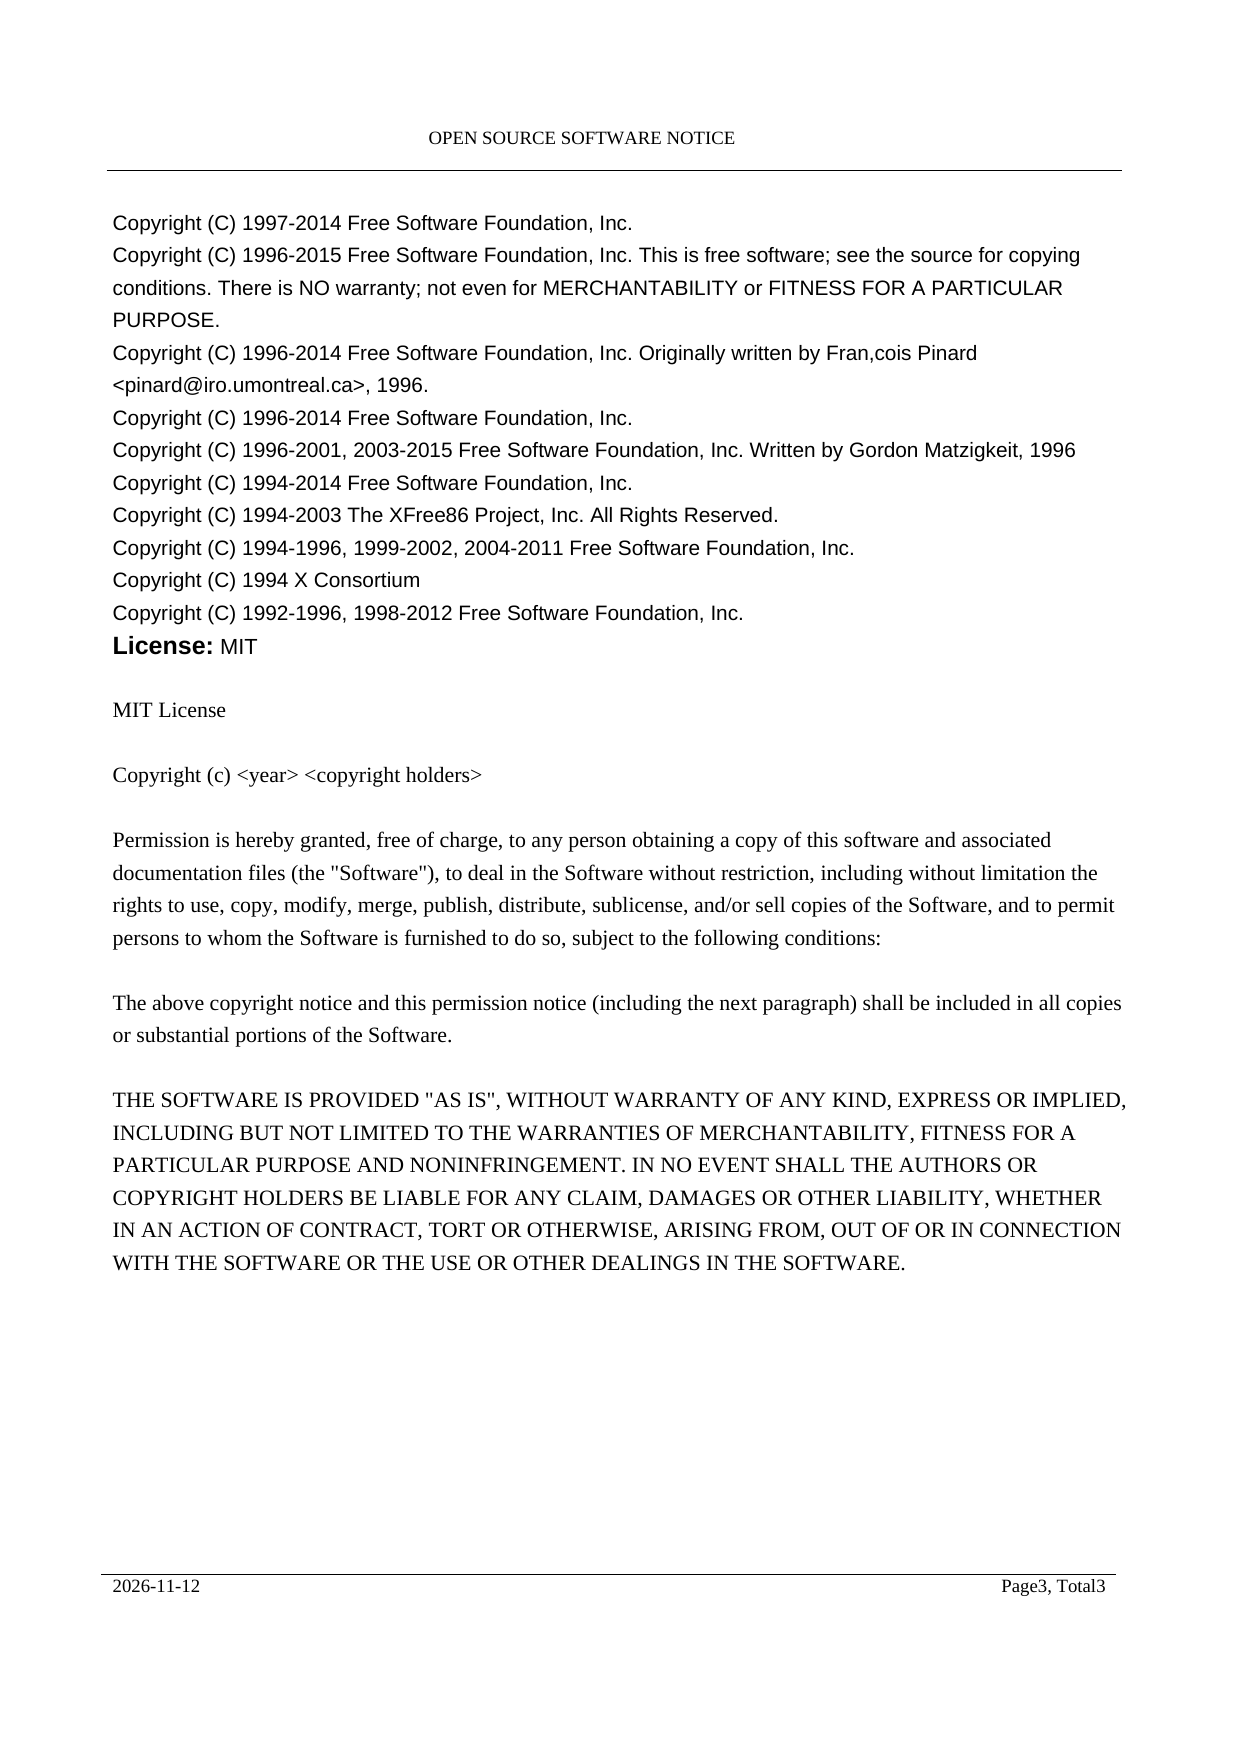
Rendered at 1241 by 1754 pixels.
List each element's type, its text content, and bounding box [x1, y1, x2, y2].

text Copyright (C) 1994 X Consortium [112, 564, 1128, 596]
text Copyright (C) 1994-2014 Free Software Foundation, Inc. [112, 466, 1128, 499]
text License: MIT MIT License Copyright (c) <year> <copyright holders> Permission is hereby granted, free of charge, to any person obtaining a copy of this software and associated documentation files (the "Software"), to deal in the Software without restriction, including without limitation the rights to use, copy, modify, merge, publish, distribute, sublicense, and/or sell copies of the Software, and to permit persons to whom the Software is furnished to do so, subject to the following conditions: The above copyright notice and this permission notice (including the next paragraph) shall be included in all copies or substantial portions of the Software. THE SOFTWARE IS PROVIDED "AS IS", WITHOUT WARRANTY OF ANY KIND, EXPRESS OR IMPLIED, INCLUDING BUT NOT LIMITED TO THE WARRANTIES OF MERCHANTABILITY, FITNESS FOR A PARTICULAR PURPOSE AND NONINFRINGEMENT. IN NO EVENT SHALL THE AUTHORS OR COPYRIGHT HOLDERS BE LIABLE FOR ANY CLAIM, DAMAGES OR OTHER LIABILITY, WHETHER IN AN ACTION OF CONTRACT, TORT OR OTHERWISE, ARISING FROM, OUT OF OR IN CONNECTION WITH THE SOFTWARE OR THE USE OR OTHER DEALINGS IN THE SOFTWARE. [112, 629, 1128, 1279]
text Copyright (C) 1996-2014 Free Software Foundation, Inc. Originally written by Fran,cois Pinard <pinard@iro.umontreal.ca>, 1996. [112, 336, 1128, 401]
text Copyright (C) 1997-2014 Free Software Foundation, Inc. [112, 206, 1128, 239]
text Copyright (C) 1996-2015 Free Software Foundation, Inc. This is free software; see the source for copying conditions. There is NO warranty; not even for MERCHANTABILITY or FITNESS FOR A PARTICULAR PURPOSE. [112, 239, 1128, 336]
text Copyright (C) 1996-2014 Free Software Foundation, Inc. [112, 401, 1128, 434]
text Copyright (C) 1992-1996, 1998-2012 Free Software Foundation, Inc. [112, 596, 1128, 629]
text Copyright (C) 1994-2003 The XFree86 Project, Inc. All Rights Reserved. [112, 499, 1128, 531]
text Copyright (C) 1996-2001, 2003-2015 Free Software Foundation, Inc. Written by Gordon Matzigkeit, 1996 [112, 434, 1128, 466]
text Copyright (C) 1994-1996, 1999-2002, 2004-2011 Free Software Foundation, Inc. [112, 531, 1128, 564]
